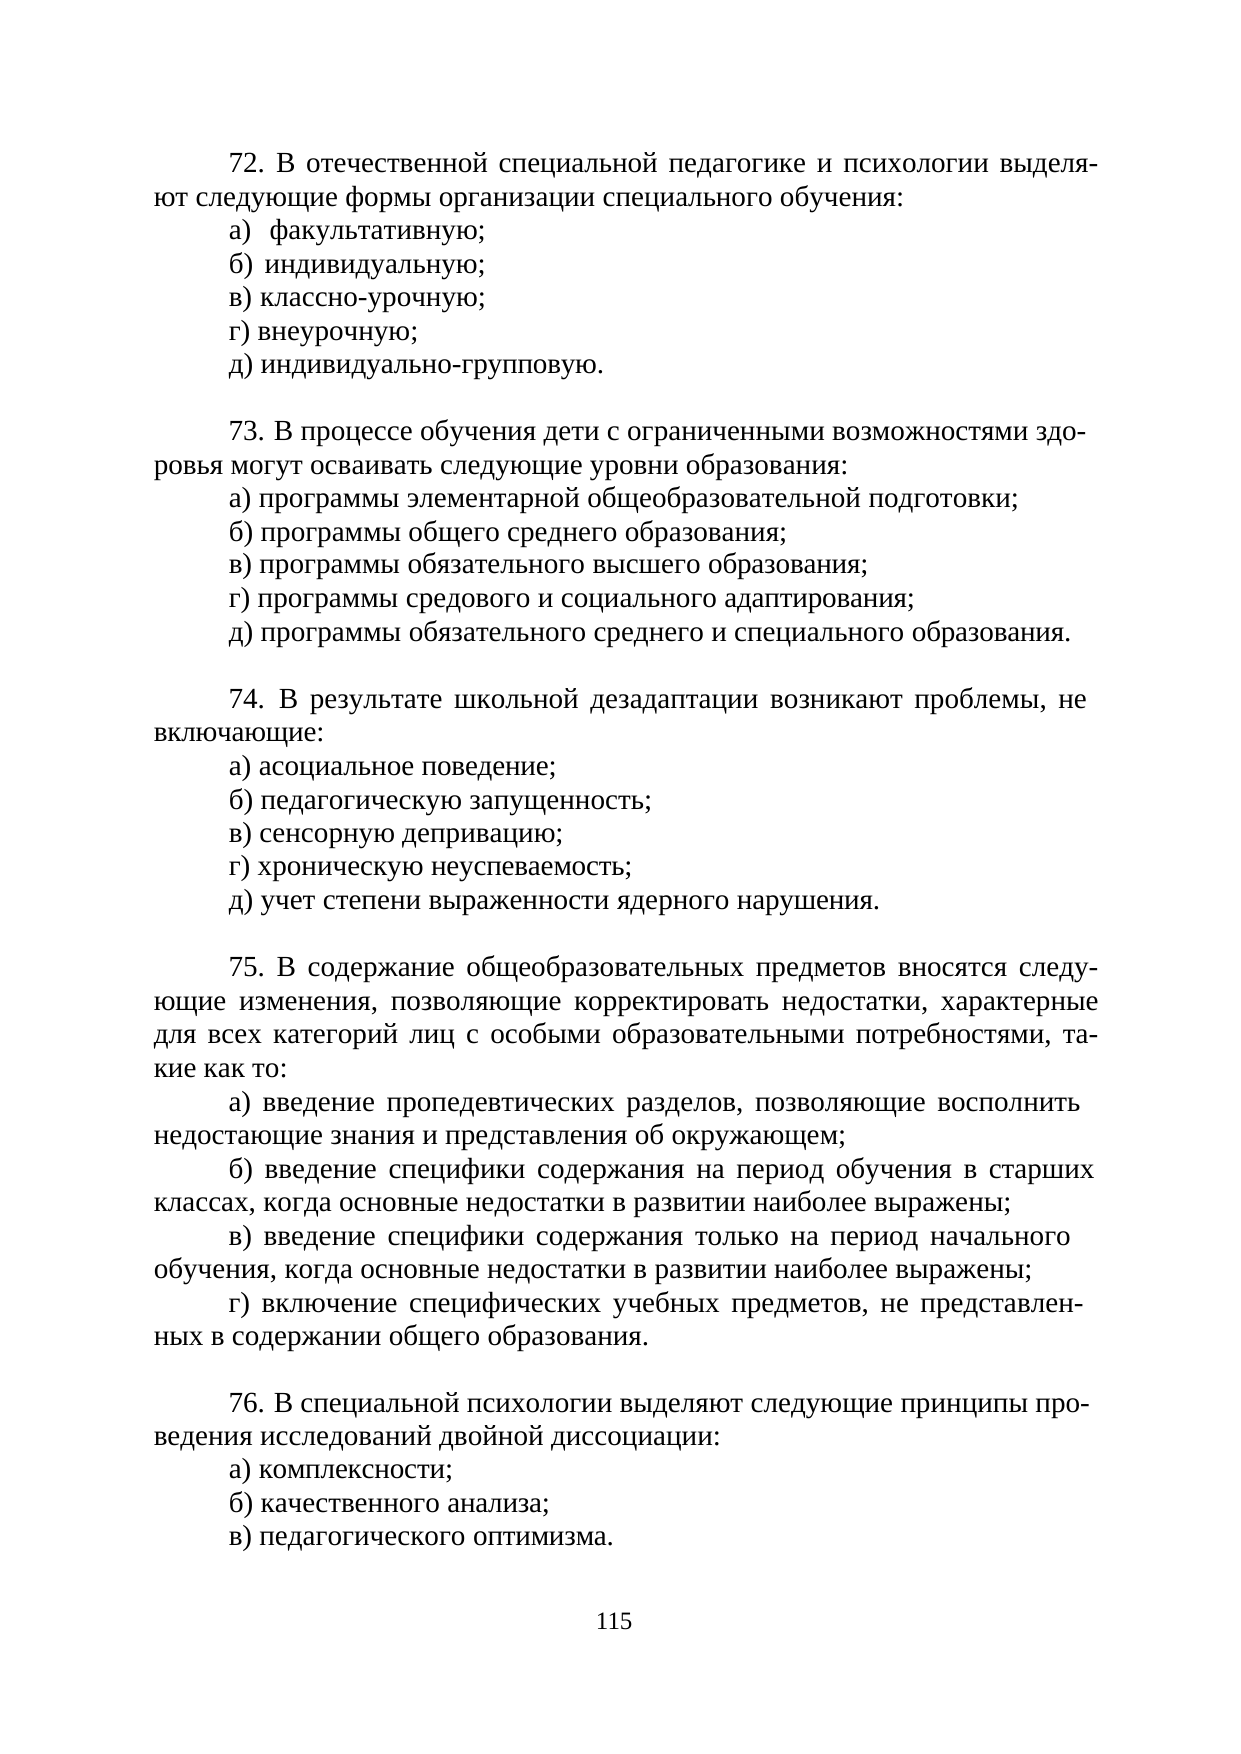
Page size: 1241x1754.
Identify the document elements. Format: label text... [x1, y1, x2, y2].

text д) программы обязательного среднего и специального образования. [228, 614, 1196, 648]
text б) качественного анализа; [228, 1486, 1196, 1519]
text а) комплексности; [228, 1452, 1196, 1486]
text в) педагогического оптимизма. [228, 1519, 1196, 1553]
text г) программы средового и социального адаптирования; [228, 581, 1196, 614]
text в) программы обязательного высшего образования; [228, 548, 1196, 581]
text д) учет степени выраженности ядерного нарушения. [228, 882, 1196, 916]
list В содержание общеобразовательных предметов вносятся следу- ющие изменения, позволяющие корректировать недостатки, характерные для всех категорий лиц с особыми образовательными потребностями, та- кие как то: [153, 949, 1099, 1084]
text а) программы элементарной общеобразовательной подготовки; б) программы общего среднего образования; [228, 481, 1037, 548]
list В процессе обучения дети с ограниченными возможностями здо- ровья могут осваивать следующие уровни образования: [153, 413, 1099, 481]
list В специальной психологии выделяют следующие принципы про- ведения исследований двойной диссоциации: [153, 1385, 1099, 1452]
text б) введение специфики содержания на период обучения в старших классах, когда основные недостатки в развитии наиболее выражены; [153, 1151, 1099, 1218]
text а) асоциальное поведение; [228, 748, 1196, 782]
list В результате школьной дезадаптации возникают проблемы, не включающие: [153, 681, 1099, 748]
text д) индивидуально-групповую. [228, 346, 1196, 380]
text г) включение специфических учебных предметов, не представлен- ных в содержании общего образования. [153, 1285, 1099, 1352]
text г) хроническую неуспеваемость; [228, 849, 1196, 882]
text б) педагогическую запущенность; в) сенсорную депривацию; [228, 782, 670, 849]
list В отечественной специальной педагогике и психологии выделя- ют следующие формы организации специального обучения: [153, 145, 1099, 212]
text а) введение пропедевтических разделов, позволяющие восполнить недостающие знания и представления об окружающем; [153, 1084, 1099, 1151]
text в) введение специфики содержания только на период начального обучения, когда основные недостатки в развитии наиболее выражены; [153, 1218, 1099, 1285]
text а) факультативную; б) индивидуальную; в) классно-урочную; г) внеурочную; [228, 212, 486, 346]
